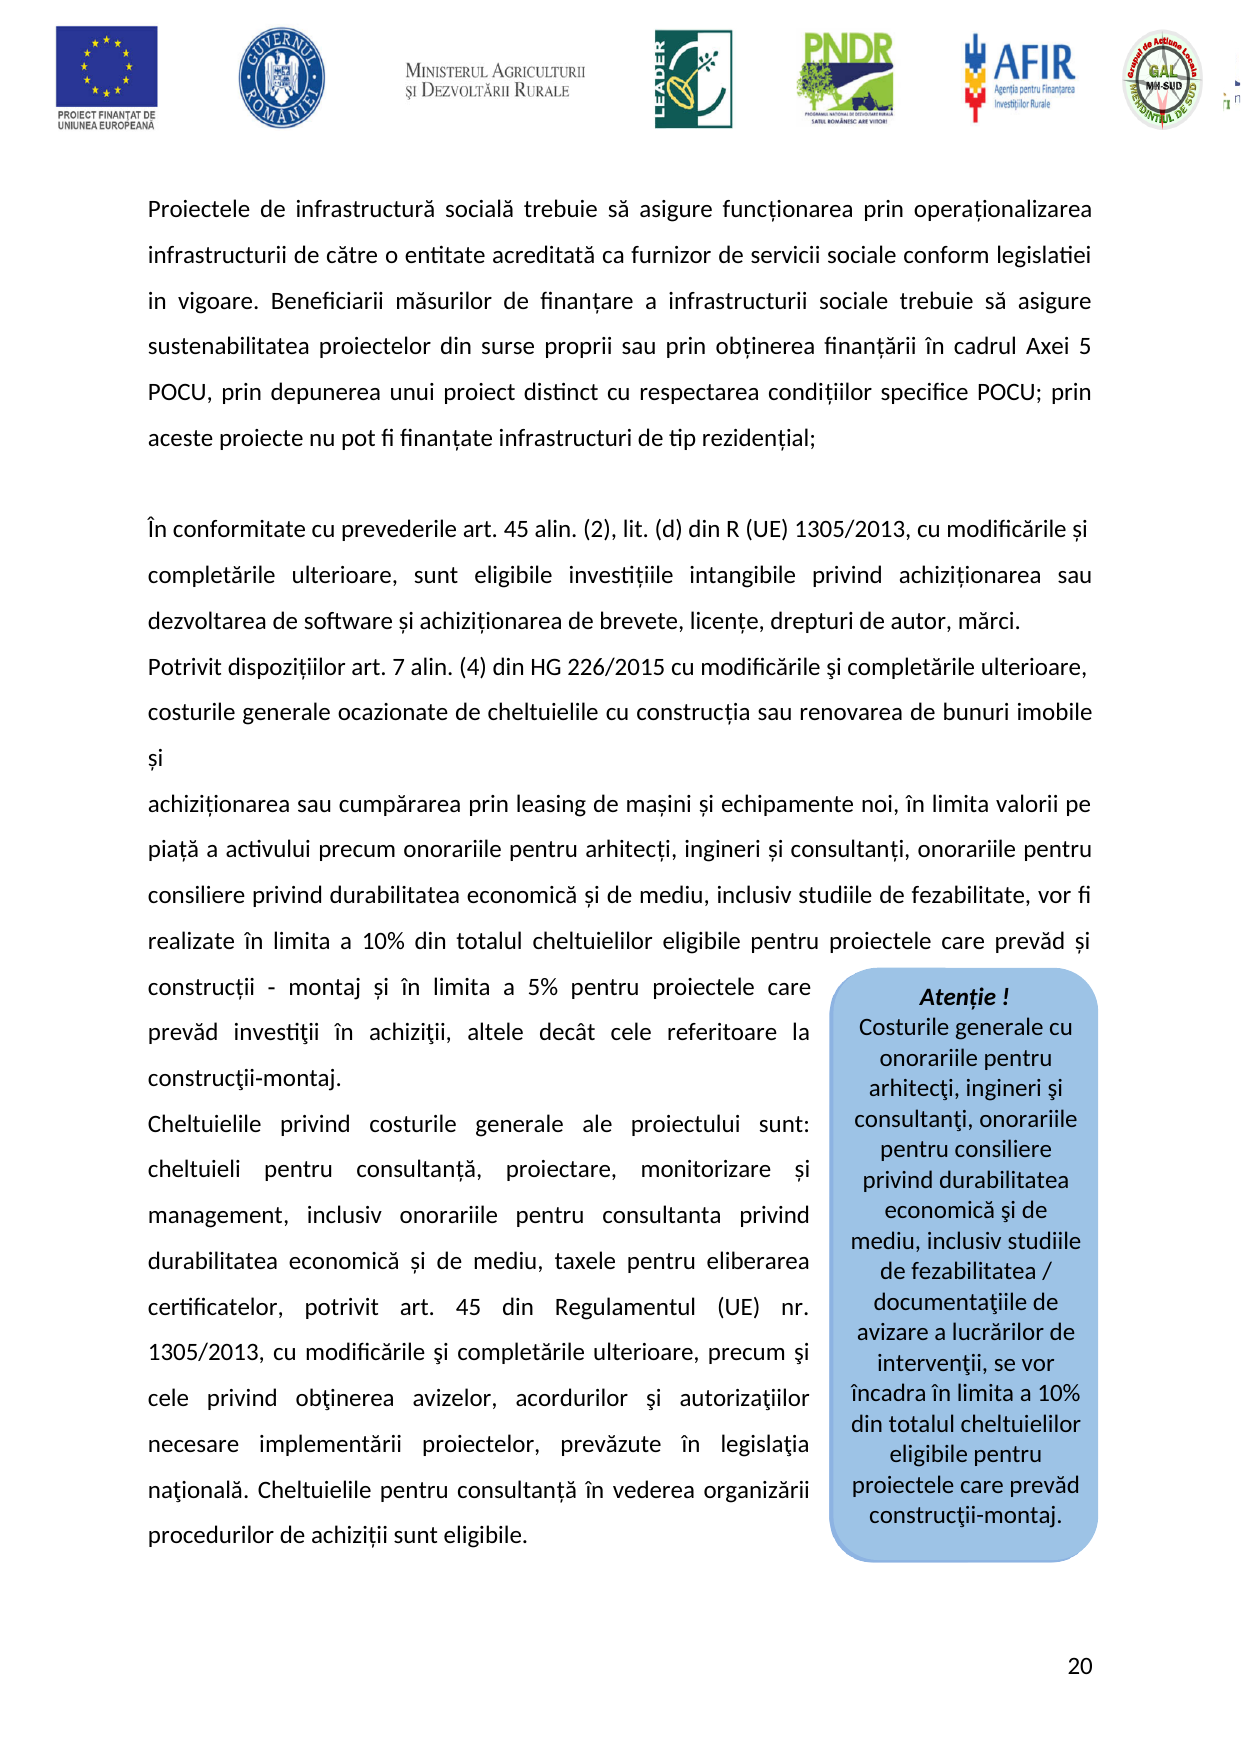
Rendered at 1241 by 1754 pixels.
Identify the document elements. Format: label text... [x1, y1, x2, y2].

text completările ulterioare, sunt eligibile investițiile intangibile privind achiziționarea sau dezvoltarea de software și achiziționarea de brevete, licențe, drepturi de autor, mărci. [148, 559, 1093, 635]
text Potrivit dispozițiilor art. 7 alin. (4) din HG 226/2015 cu modificările şi completările ulterioare, [148, 651, 1093, 681]
text În conformitate cu prevederile art. 45 alin. (2), lit. (d) din R (UE) 1305/2013, cu modificările și [148, 513, 1093, 544]
picture [27, 18, 1241, 132]
text achiziționarea sau cumpărarea prin leasing de mașini și echipamente noi, în limita valorii pe piață a activului precum onorariile pentru arhitecți, ingineri și consultanți, onorariile pentru consiliere privind durabilitatea economică și de mediu, inclusiv studiile de fezabilitate, vor fi realizate în limita a 10% din totalul cheltuielilor eligibile pentru proiectele care prevăd și construcții ‐ montaj și în limita a 5% pentru proiectele care prevăd investiţii în achiziţii, altele decât cele referitoare la construcţii‐montaj. [148, 788, 1093, 1093]
text costurile generale ocazionate de cheltuielile cu construcția sau renovarea de bunuri imobile și [148, 696, 1093, 773]
text Proiectele de infrastructură socială trebuie să asigure funcționarea prin operaționalizarea infrastructurii de către o entitate acreditată ca furnizor de servicii sociale conform legislatiei in vigoare. Beneficiarii măsurilor de finanțare a infrastructurii sociale trebuie să asigure sustenabilitatea proiectelor din surse proprii sau prin obținerea finanțării în cadrul Axei 5 POCU, prin depunerea unui proiect distinct cu respectarea condițiilor specifice POCU; prin aceste proiecte nu pot fi finanțate infrastructuri de tip rezidențial; [148, 193, 1093, 452]
text Cheltuielile privind costurile generale ale proiectului sunt: cheltuieli pentru consultanță, proiectare, monitorizare și management, inclusiv onorariile pentru consultanta privind durabilitatea economică și de mediu, taxele pentru eliberarea certificatelor, potrivit art. 45 din Regulamentul (UE) nr. 1305/2013, cu modificările şi completările ulterioare, precum şi cele privind obţinerea avizelor, acordurilor şi autorizaţiilor necesare implementării proiectelor, prevăzute în legislaţia naţională. Cheltuielile pentru consultanță în vederea organizării procedurilor de achiziții sunt eligibile. [148, 1108, 841, 1550]
